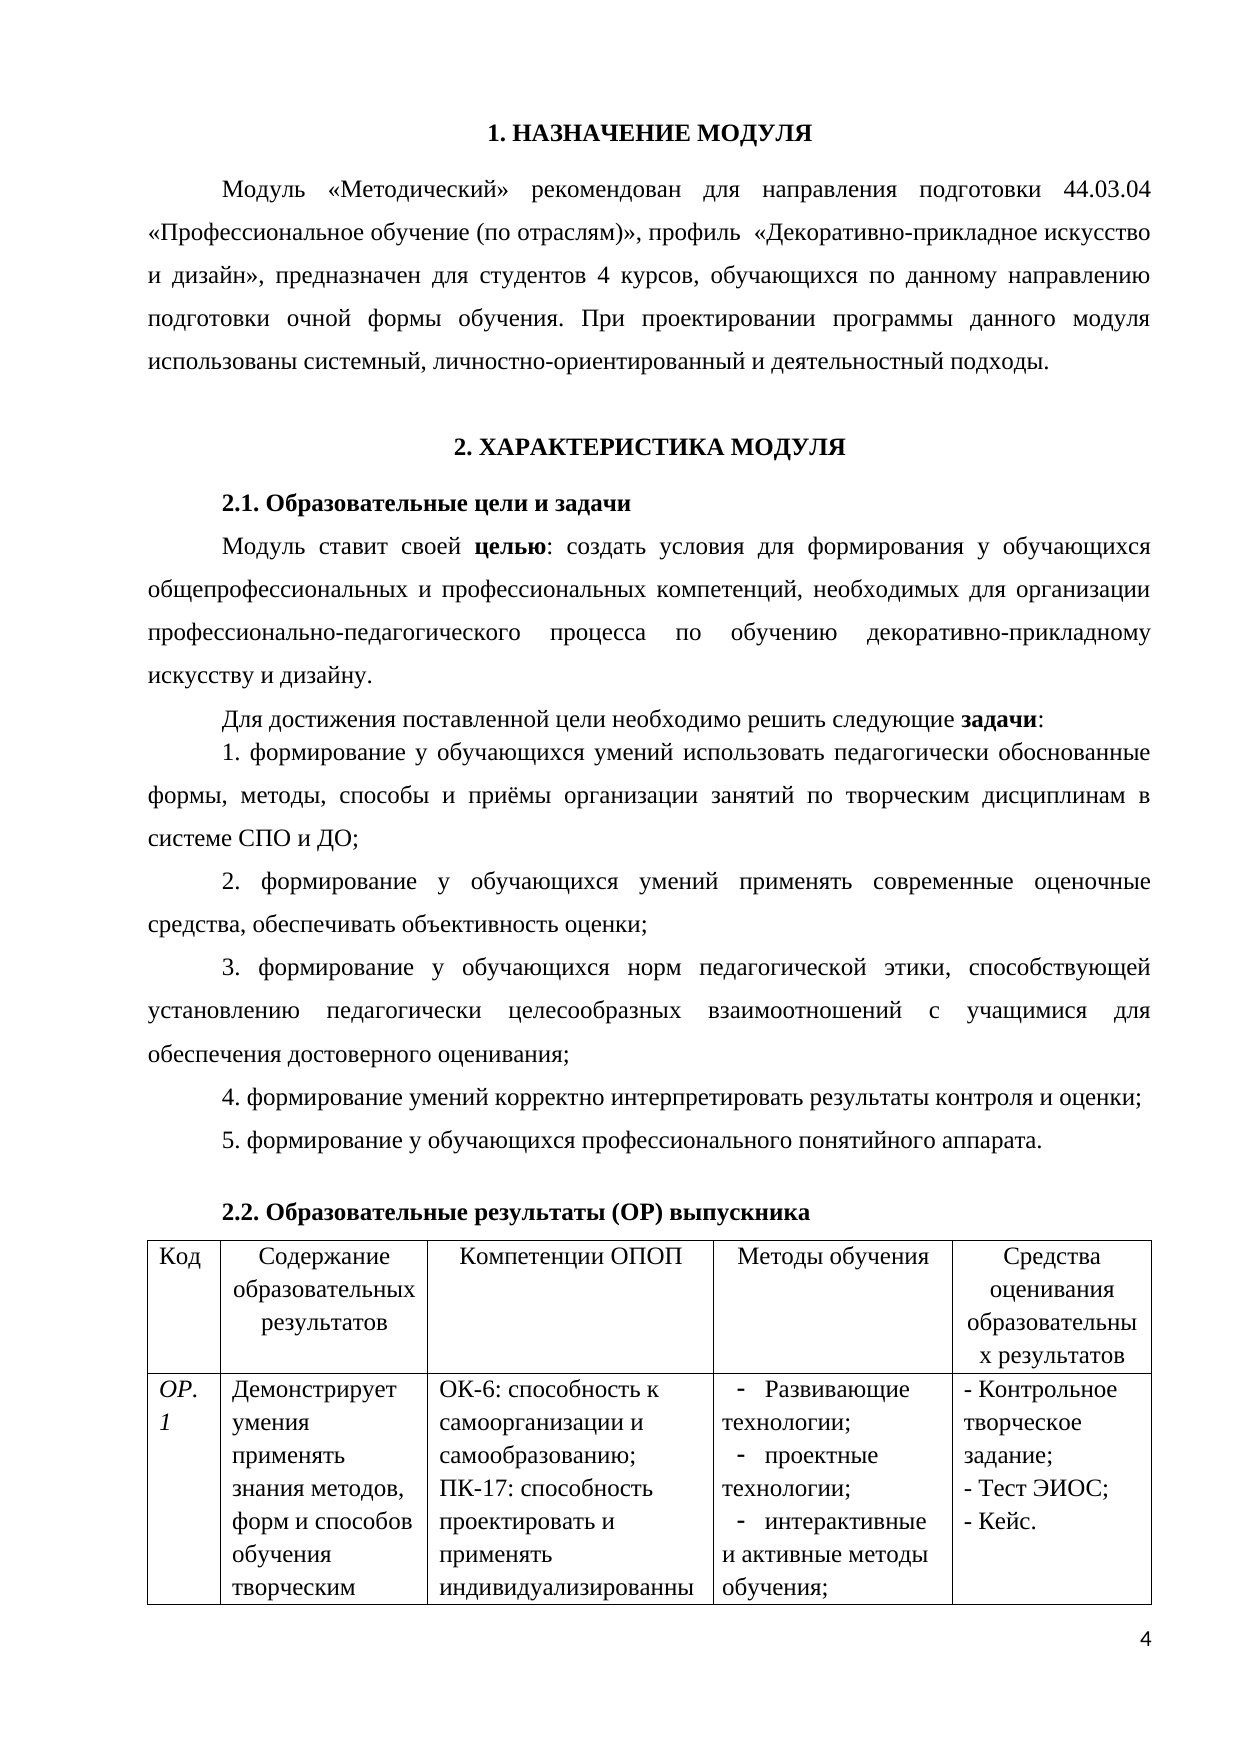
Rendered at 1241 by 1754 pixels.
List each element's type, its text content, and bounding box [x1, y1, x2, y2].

table_header Код [148, 1241, 220, 1373]
text 5. формирование у обучающихся профессионального понятийного аппарата. [148, 1125, 1152, 1154]
text 4. формирование умений корректно интерпретировать результаты контроля и оценки; [148, 1082, 1152, 1111]
table_header Средства оценивания образовательных результатов [953, 1241, 1151, 1373]
table_header Методы обучения [714, 1241, 952, 1373]
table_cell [714, 1374, 952, 1604]
text 2. формирование у обучающихся умений применять современные оценочные средства, обеспечивать объективность оценки; [148, 866, 1152, 938]
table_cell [428, 1374, 713, 1604]
text Для достижения поставленной цели необходимо решить следующие задачи: [148, 704, 1152, 732]
text 1. формирование у обучающихся умений использовать педагогически обоснованные формы, методы, способы и приёмы организации занятий по творческим дисциплинам в системе СПО и ДО; [148, 737, 1152, 852]
table_header Компетенции ОПОП [428, 1241, 713, 1373]
text 2. ХАРАКТЕРИСТИКА МОДУЛЯ [148, 432, 1152, 461]
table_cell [953, 1374, 1151, 1604]
text 1. назначение модуля [148, 118, 1152, 147]
table_header Содержание образовательных результатов [221, 1241, 427, 1373]
text 2.1. Образовательные цели и задачи [148, 488, 1152, 517]
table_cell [221, 1374, 427, 1604]
table_cell ОР.1 [148, 1374, 220, 1604]
text Модуль «Методический» рекомендован для направления подготовки 44.03.04 «Профессиональное обучение (по отраслям)», профиль «Декоративно-прикладное искусство и дизайн», предназначен для студентов 4 курсов, обучающихся по данному направлению подготовки очной формы обучения. При проектировании программы данного модуля использованы системный, личностно-ориентированный и деятельностный подходы. [148, 174, 1152, 375]
text 3. формирование у обучающихся норм педагогической этики, способствующей установлению педагогически целесообразных взаимоотношений с учащимися для обеспечения достоверного оценивания; [148, 952, 1152, 1067]
text Модуль ставит своей целью: создать условия для формирования у обучающихся общепрофессиональных и профессиональных компетенций, необходимых для организации профессионально-педагогического процесса по обучению декоративно-прикладному искусству и дизайну. [148, 531, 1152, 689]
text 2.2. Образовательные результаты (ОР) выпускника [148, 1197, 1138, 1226]
